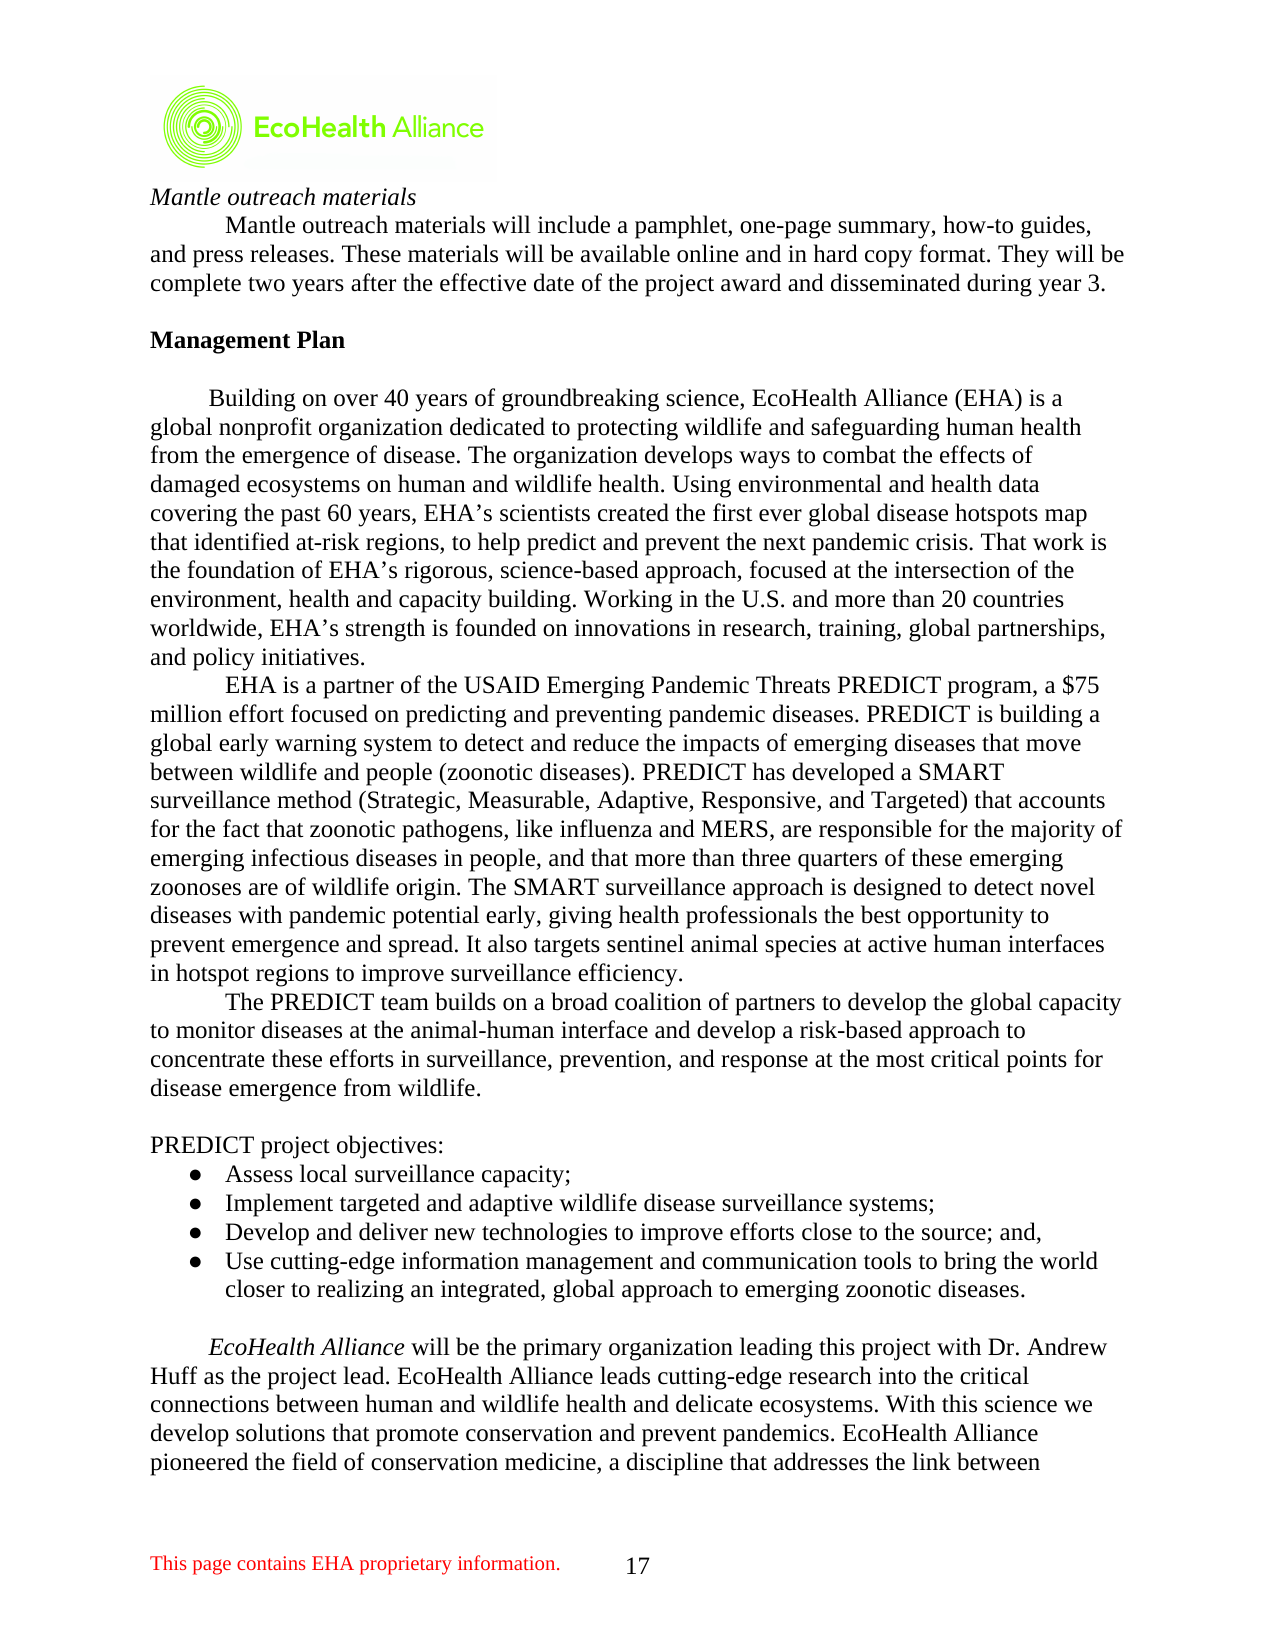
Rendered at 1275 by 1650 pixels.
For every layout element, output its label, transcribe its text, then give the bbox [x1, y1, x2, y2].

picture [150, 75, 497, 182]
text Mantle outreach materials will include a pamphlet, one-page summary, how-to guides, and press releases. These materials will be available online and in hard copy format. They will be complete two years after the effective date of the project award and disseminated during year 3. [150, 210, 1125, 297]
subtitle Mantle outreach materials [150, 182, 1125, 210]
text Building on over 40 years of groundbreaking science, EcoHealth Alliance (EHA) is a global nonprofit organization dedicated to protecting wildlife and safeguarding human health from the emergence of disease. The organization develops ways to combat the effects of damaged ecosystems on human and wildlife health. Using environmental and health data covering the past 60 years, EHA’s scientists created the first ever global disease hotspots map that identified at-risk regions, to help predict and prevent the next pandemic crisis. That work is the foundation of EHA’s rigorous, science-based approach, focused at the intersection of the environment, health and capacity building. Working in the U.S. and more than 20 countries worldwide, EHA’s strength is founded on innovations in research, training, global partnerships, and policy initiatives. [150, 383, 1125, 670]
subtitle Management Plan [150, 325, 1125, 354]
list Assess local surveillance capacity; [188, 1159, 1125, 1188]
text EHA is a partner of the USAID Emerging Pandemic Threats PREDICT program, a $75 million effort focused on predicting and preventing pandemic diseases. PREDICT is building a global early warning system to detect and reduce the impacts of emerging diseases that move between wildlife and people (zoonotic diseases). PREDICT has developed a SMART surveillance method (Strategic, Measurable, Adaptive, Responsive, and Targeted) that accounts for the fact that zoonotic pathogens, like influenza and MERS, are responsible for the majority of emerging infectious diseases in people, and that more than three quarters of these emerging zoonoses are of wildlife origin. The SMART surveillance approach is designed to detect novel diseases with pandemic potential early, giving health professionals the best opportunity to prevent emergence and spread. It also targets sentinel animal species at active human interfaces in hotspot regions to improve surveillance efficiency. [150, 670, 1125, 987]
list Develop and deliver new technologies to improve efforts close to the source; and, [188, 1217, 1125, 1246]
list Use cutting-edge information management and communication tools to bring the world closer to realizing an integrated, global approach to emerging zoonotic diseases. [188, 1246, 1125, 1303]
list Implement targeted and adaptive wildlife disease surveillance systems; [188, 1188, 1125, 1217]
text The PREDICT team builds on a broad coalition of partners to develop the global capacity to monitor diseases at the animal-human interface and develop a risk-based approach to concentrate these efforts in surveillance, prevention, and response at the most critical points for disease emergence from wildlife. [150, 987, 1125, 1102]
text PREDICT project objectives: [150, 1130, 1125, 1159]
